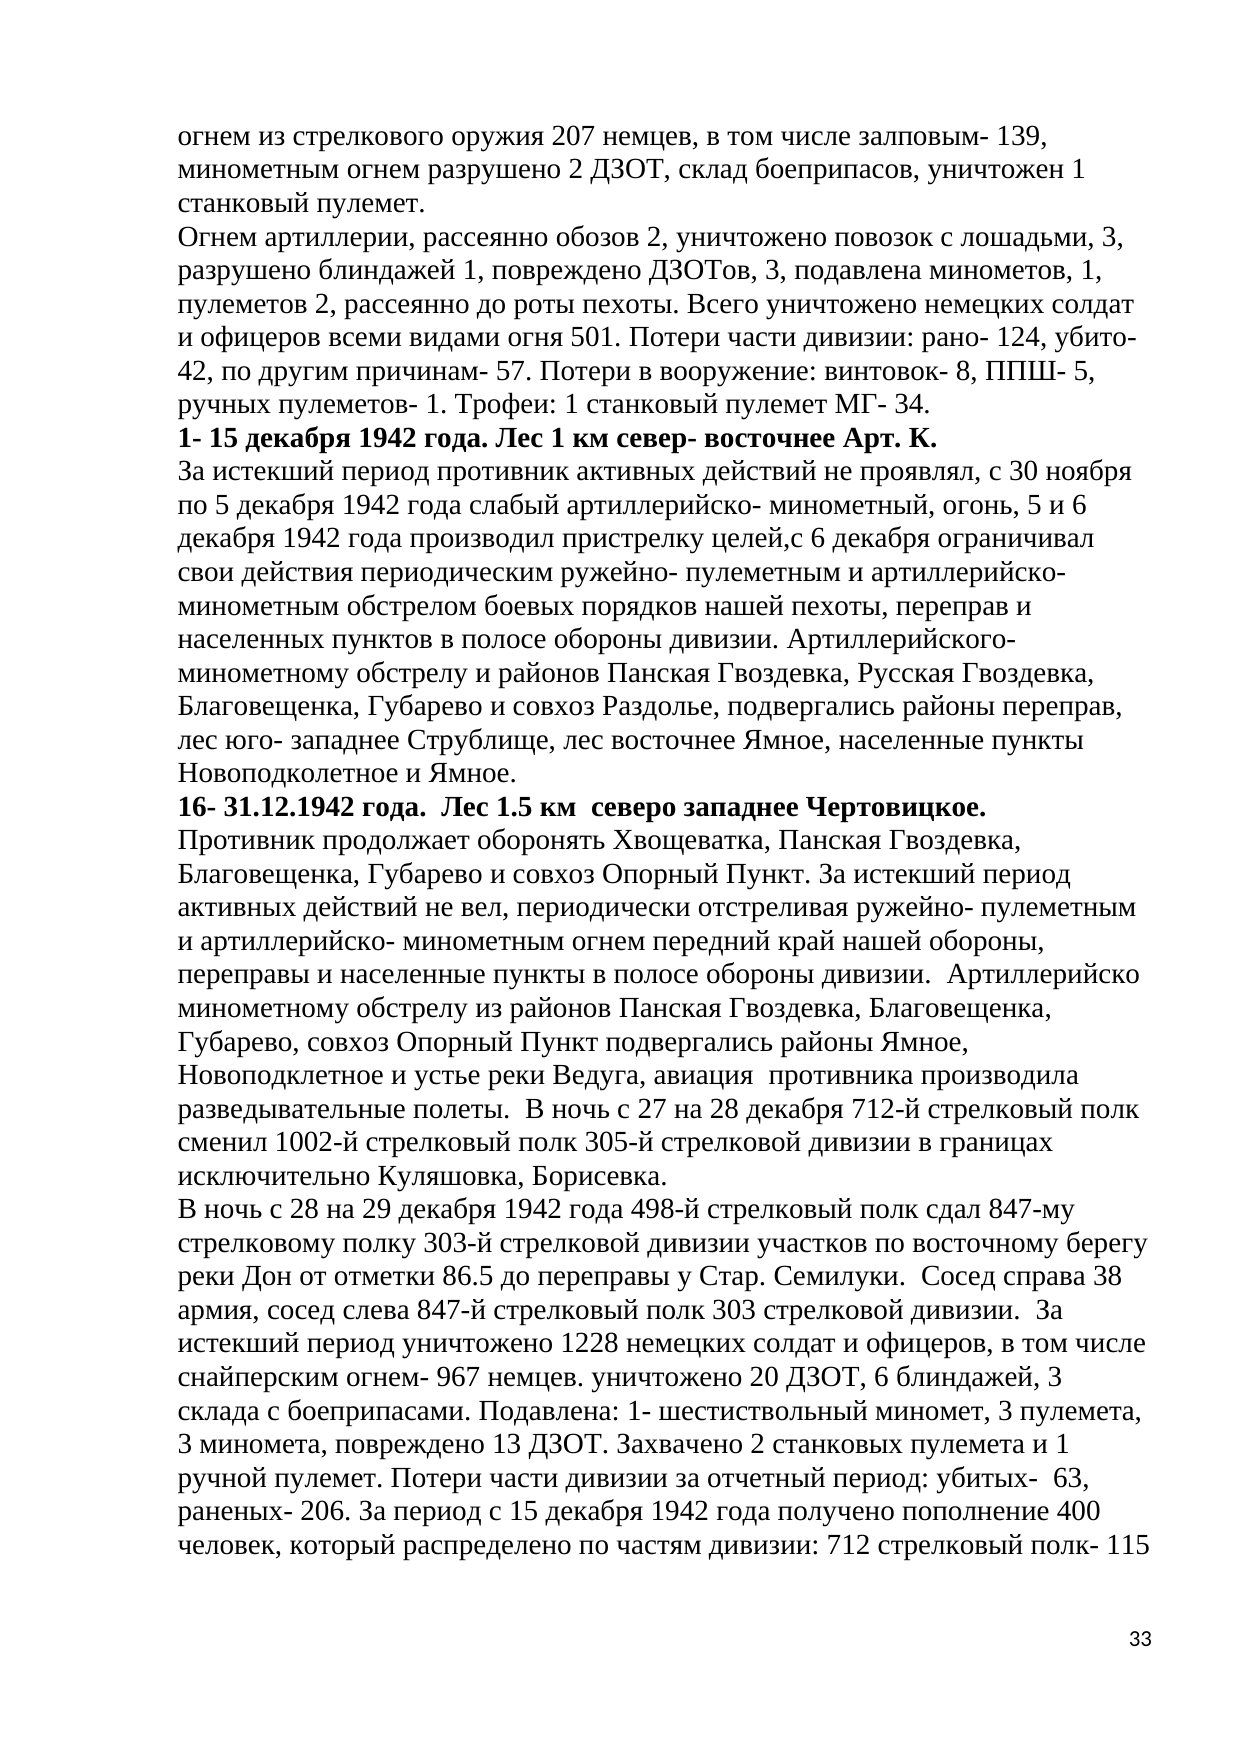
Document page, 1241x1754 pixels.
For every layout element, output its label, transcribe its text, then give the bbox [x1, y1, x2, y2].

text 1- 15 декабря 1942 года. Лес 1 км север- восточнее Арт. К. [177, 420, 1152, 453]
text 16- 31.12.1942 года. Лес 1.5 км северо западнее Чертовицкое. [177, 789, 1152, 822]
text Противник продолжает оборонять Хвощеватка, Панская Гвоздевка, Благовещенка, Губарево и совхоз Опорный Пункт. За истекший период активных действий не вел, периодически отстреливая ружейно- пулеметным и артиллерийско- минометным огнем передний край нашей обороны, переправы и населенные пункты в полосе обороны дивизии. Артиллерийско минометному обстрелу из районов Панская Гвоздевка, Благовещенка, Губарево, совхоз Опорный Пункт подвергались районы Ямное, Новоподклетное и устье реки Ведуга, авиация противника производила разведывательные полеты. В ночь с 27 на 28 декабря 712-й стрелковый полк сменил 1002-й стрелковый полк 305-й стрелковой дивизии в границах исключительно Куляшовка, Борисевка. [177, 822, 1152, 1191]
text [177, 1191, 1152, 1560]
text За истекший период противник активных действий не проявлял, с 30 ноября по 5 декабря 1942 года слабый артиллерийско- минометный, огонь, 5 и 6 декабря 1942 года производил пристрелку целей,с 6 декабря ограничивал свои действия периодическим ружейно- пулеметным и артиллерийско- минометным обстрелом боевых порядков нашей пехоты, переправ и населенных пунктов в полосе обороны дивизии. Артиллерийского- минометному обстрелу и районов Панская Гвоздевка, Русская Гвоздевка, Благовещенка, Губарево и совхоз Раздолье, подвергались районы переправ, лес юго- западнее Струблище, лес восточнее Ямное, населенные пункты Новоподколетное и Ямное. [177, 453, 1152, 789]
text Огнем артиллерии, рассеянно обозов 2, уничтожено повозок с лошадьми, 3, разрушено блиндажей 1, повреждено ДЗОТов, 3, подавлена минометов, 1, пулеметов 2, рассеянно до роты пехоты. Всего уничтожено немецких солдат и офицеров всеми видами огня 501. Потери части дивизии: рано- 124, убито- 42, по другим причинам- 57. Потери в вооружение: винтовок- 8, ППШ- 5, ручных пулеметов- 1. Трофеи: 1 станковый пулемет МГ- 34. [177, 219, 1152, 420]
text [177, 118, 1152, 219]
